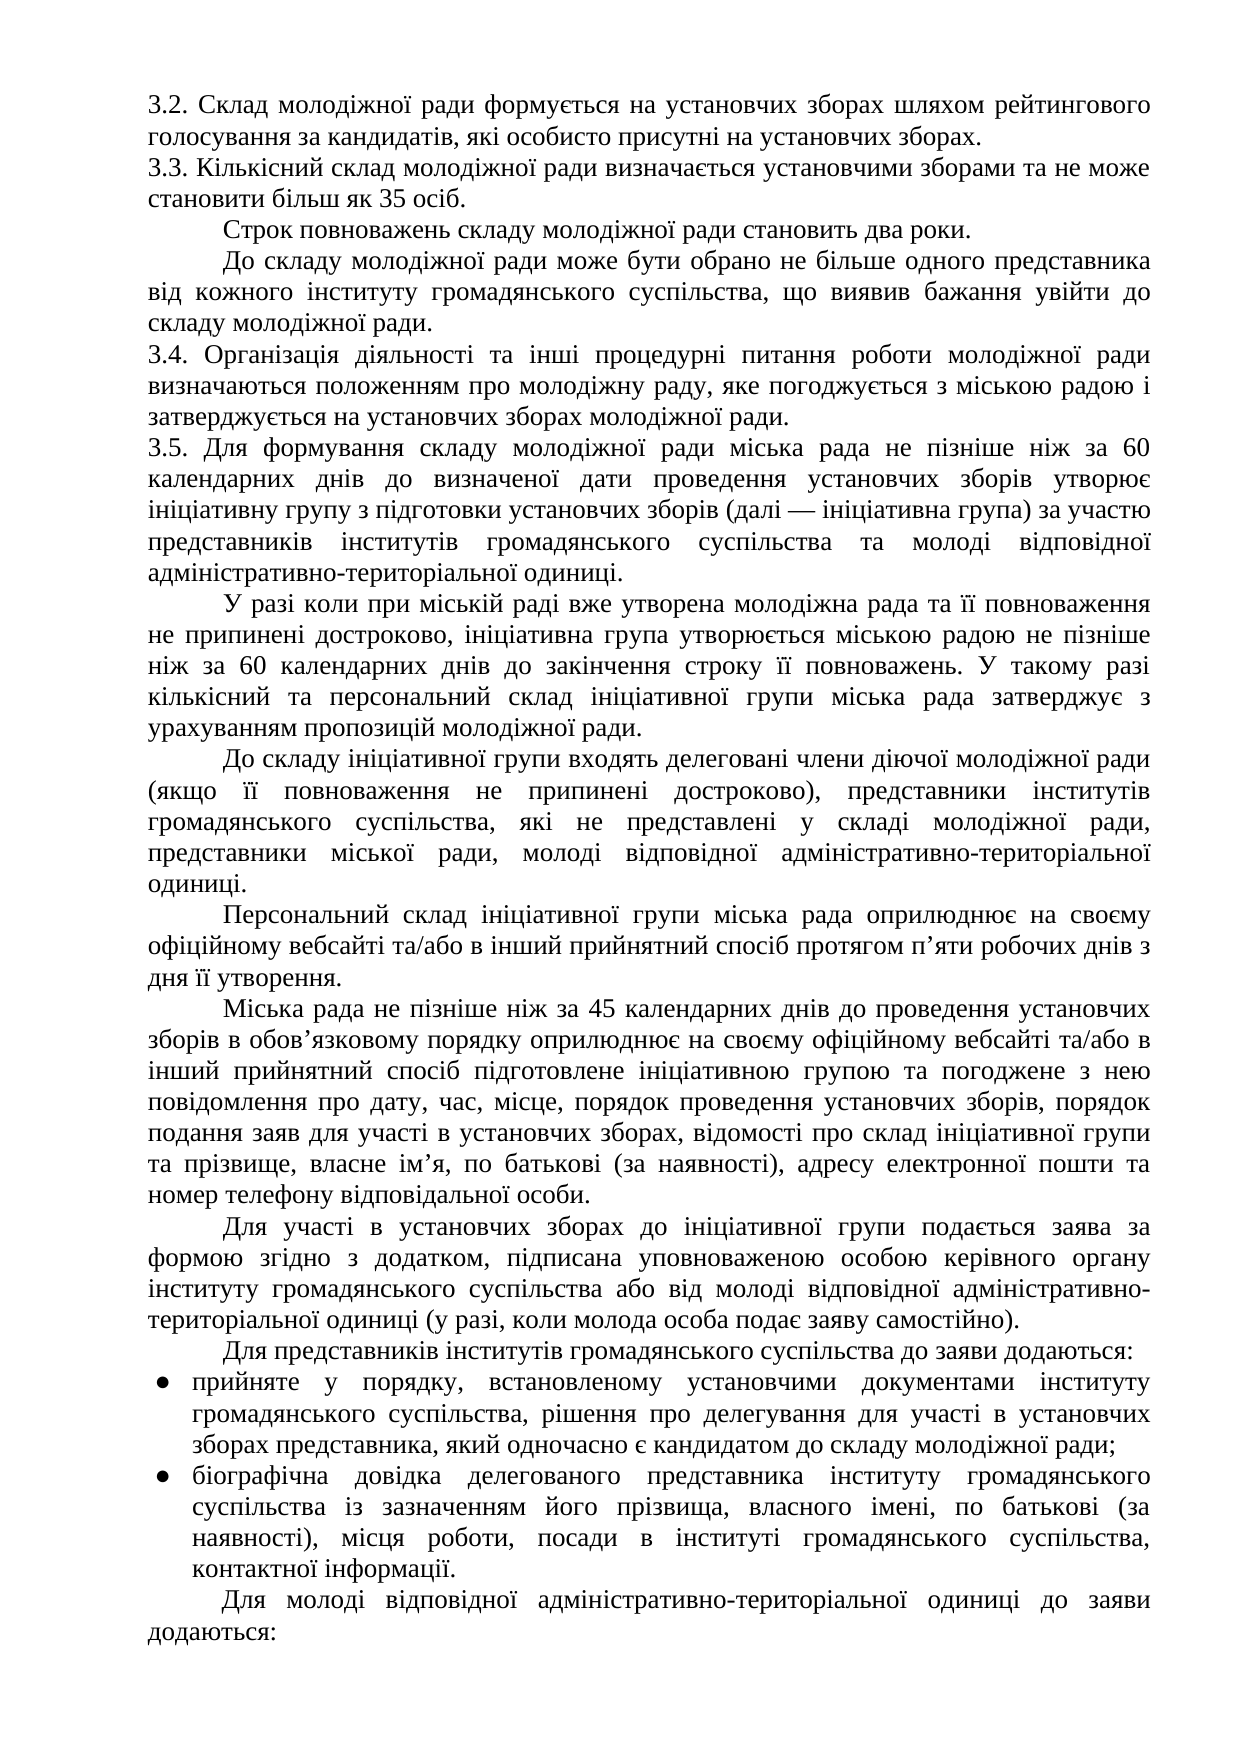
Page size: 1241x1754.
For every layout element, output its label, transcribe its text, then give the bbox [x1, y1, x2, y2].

text У разі коли при міській раді вже утворена молодіжна рада та її повноваження не припинені достроково, ініціативна група утворюється міською радою не пізніше ніж за 60 календарних днів до закінчення строку її повноважень. У такому разі кількісний та персональний склад ініціативної групи міська рада затверджує з урахуванням пропозицій молодіжної ради. [148, 587, 1152, 743]
text Для представників інститутів громадянського суспільства до заяви додаються: [148, 1334, 1152, 1366]
text 3.4. Організація діяльності та інші процедурні питання роботи молодіжної ради визначаються положенням про молодіжну раду, яке погоджується з міською радою і затверджується на установчих зборах молодіжної ради. [148, 338, 1152, 431]
text Міська рада не пізніше ніж за 45 календарних днів до проведення установчих зборів в обов’язковому порядку оприлюднює на своєму офіційному вебсайті та/або в інший прийнятний спосіб підготовлене ініціативною групою та погоджене з нею повідомлення про дату, час, місце, порядок проведення установчих зборів, порядок подання заяв для участі в установчих зборах, відомості про склад ініціативної групи та прізвище, власне ім’я, по батькові (за наявності), адресу електронної пошти та номер телефону відповідальної особи. [148, 992, 1152, 1210]
text 3.2. Склад молодіжної ради формується на установчих зборах шляхом рейтингового голосування за кандидатів, які особисто присутні на установчих зборах. [148, 88, 1152, 151]
text До складу молодіжної ради може бути обрано не більше одного представника від кожного інституту громадянського суспільства, що виявив бажання увійти до складу молодіжної ради. [148, 244, 1152, 338]
text 3.5. Для формування складу молодіжної ради міська рада не пізніше ніж за 60 календарних днів до визначеної дати проведення установчих зборів утворює ініціативну групу з підготовки установчих зборів (далі — ініціативна група) за участю представників інститутів громадянського суспільства та молоді відповідної адміністративно-територіальної одиниці. [148, 431, 1152, 587]
list біографічна довідка делегованого представника інституту громадянського суспільства із зазначенням його прізвища, власного імені, по батькові (за наявності), місця роботи, посади в інституті громадянського суспільства, контактної інформації. [154, 1459, 1152, 1583]
text Строк повноважень складу молодіжної ради становить два роки. [148, 213, 1152, 244]
text Персональний склад ініціативної групи міська рада оприлюднює на своєму офіційному вебсайті та/або в інший прийнятний спосіб протягом п’яти робочих днів з дня її утворення. [148, 898, 1152, 992]
text Для участі в установчих зборах до ініціативної групи подається заява за формою згідно з додатком, підписана уповноваженою особою керівного органу інституту громадянського суспільства або від молоді відповідної адміністративно-територіальної одиниці (у разі, коли молода особа подає заяву самостійно). [148, 1210, 1152, 1334]
list прийняте у порядку, встановленому установчими документами інституту громадянського суспільства, рішення про делегування для участі в установчих зборах представника, який одночасно є кандидатом до складу молодіжної ради; [154, 1366, 1152, 1459]
text До складу ініціативної групи входять делеговані члени діючої молодіжної ради (якщо її повноваження не припинені достроково), представники інститутів громадянського суспільства, які не представлені у складі молодіжної ради, представники міської ради, молоді відповідної адміністративно-територіальної одиниці. [148, 743, 1152, 898]
text Для молоді відповідної адміністративно-територіальної одиниці до заяви додаються: [148, 1583, 1152, 1646]
text 3.3. Кількісний склад молодіжної ради визначається установчими зборами та не може становити більш як 35 осіб. [148, 151, 1152, 213]
